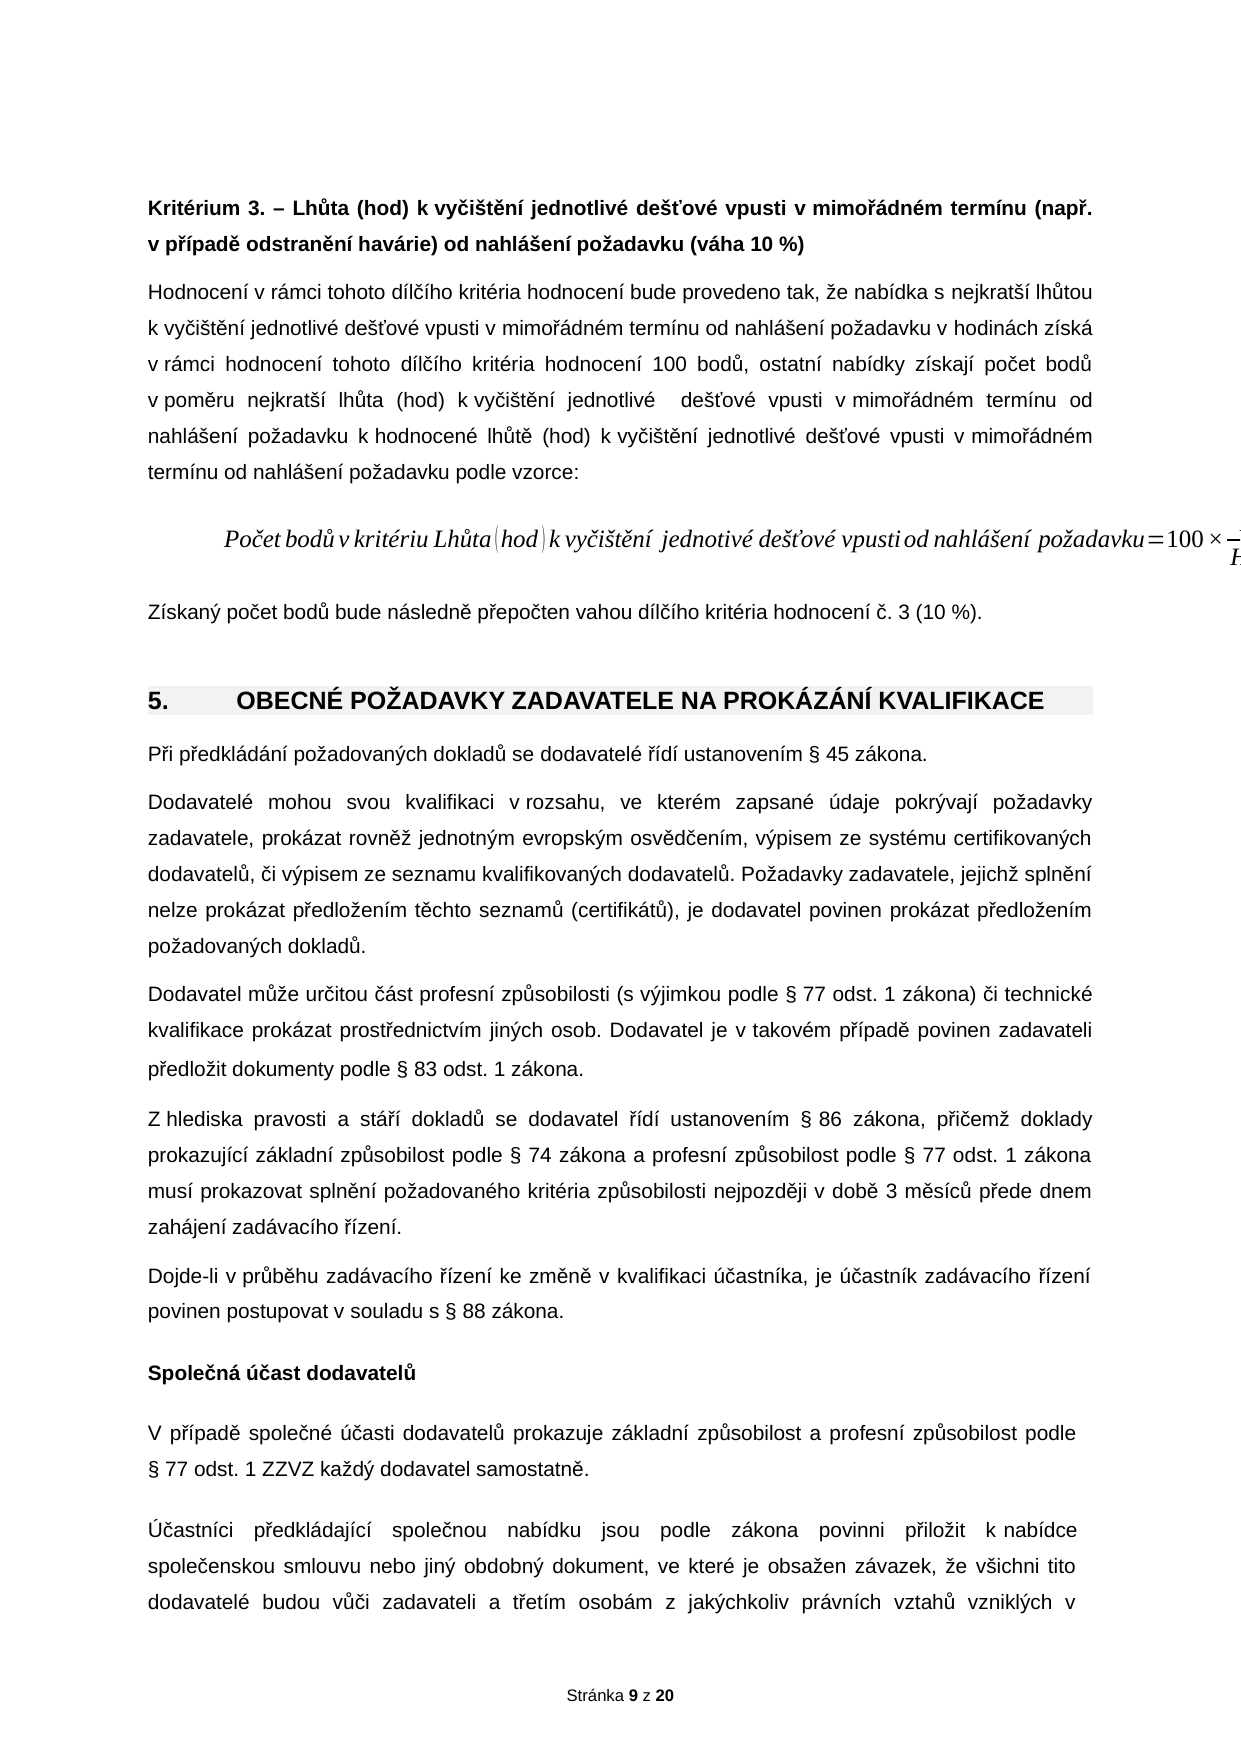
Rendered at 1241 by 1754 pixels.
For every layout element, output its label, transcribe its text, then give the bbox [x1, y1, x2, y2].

text V případě společné účasti dodavatelů prokazuje základní způsobilost a profesní způsobilost podle § 77 odst. 1 ZZVZ každý dodavatel samostatně. [148, 1421, 1077, 1481]
text Dojde-li v průběhu zadávacího řízení ke změně v kvalifikaci účastníka, je účastník zadávacího řízení povinen postupovat v souladu s § 88 zákona. [148, 1263, 1093, 1323]
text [148, 1518, 1077, 1614]
text Při předkládání požadovaných dokladů se dodavatelé řídí ustanovením § 45 zákona. [148, 742, 1093, 766]
text Dodavatel může určitou část profesní způsobilosti (s výjimkou podle § 77 odst. 1 zákona) či technické kvalifikace prokázat prostřednictvím jiných osob. Dodavatel je v takovém případě povinen zadavateli předložit dokumenty podle § 83 odst. 1 zákona. [148, 982, 1093, 1082]
text Získaný počet bodů bude následně přepočten vahou dílčího kritéria hodnocení č. 3 (10 %). [148, 600, 1093, 624]
text Společná účast dodavatelů [148, 1360, 1077, 1384]
subtitle OBECNÉ POŽADAVKY ZADAVATELE NA PROKÁZÁNÍ KVALIFIKACE [148, 686, 1093, 715]
text Kritérium 3. – Lhůta (hod) k vyčištění jednotlivé dešťové vpusti v mimořádném termínu (např. v případě odstranění havárie) od nahlášení požadavku (váha 10 %) [148, 196, 1093, 256]
text Hodnocení v rámci tohoto dílčího kritéria hodnocení bude provedeno tak, že nabídka s nejkratší lhůtou k vyčištění jednotlivé dešťové vpusti v mimořádném termínu od nahlášení požadavku v hodinách získá v rámci hodnocení tohoto dílčího kritéria hodnocení 100 bodů, ostatní nabídky získají počet bodů v poměru nejkratší lhůta (hod) k vyčištění jednotlivé dešťové vpusti v mimořádném termínu od nahlášení požadavku k hodnocené lhůtě (hod) k vyčištění jednotlivé dešťové vpusti v mimořádném termínu od nahlášení požadavku podle vzorce: [148, 280, 1093, 484]
text Z hlediska pravosti a stáří dokladů se dodavatel řídí ustanovením § 86 zákona, přičemž doklady prokazující základní způsobilost podle § 74 zákona a profesní způsobilost podle § 77 odst. 1 zákona musí prokazovat splnění požadovaného kritéria způsobilosti nejpozději v době 3 měsíců přede dnem zahájení zadávacího řízení. [148, 1107, 1093, 1239]
text Dodavatelé mohou svou kvalifikaci v rozsahu, ve kterém zapsané údaje pokrývají požadavky zadavatele, prokázat rovněž jednotným evropským osvědčením, výpisem ze systému certifikovaných dodavatelů, či výpisem ze seznamu kvalifikovaných dodavatelů. Požadavky zadavatele, jejichž splnění nelze prokázat předložením těchto seznamů (certifikátů), je dodavatel povinen prokázat předložením požadovaných dokladů. [148, 790, 1093, 958]
